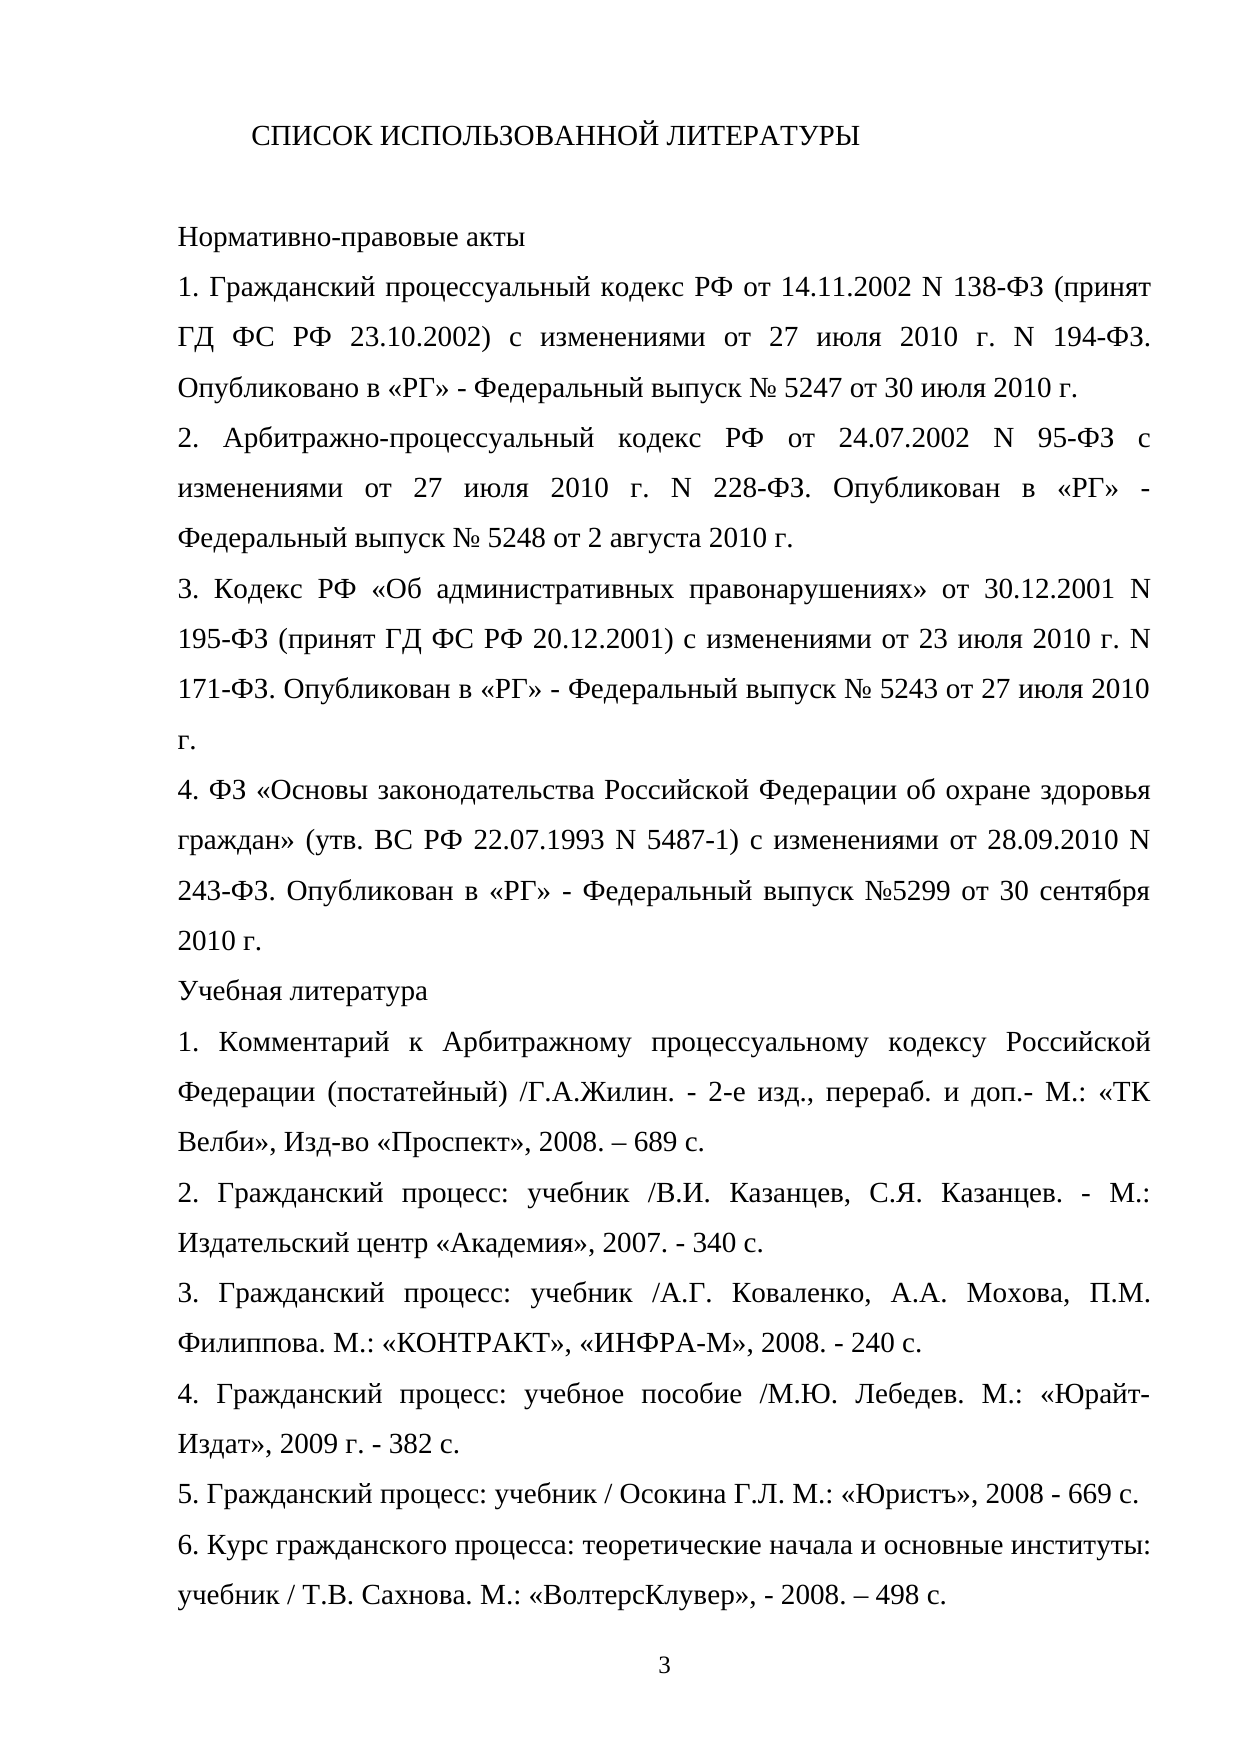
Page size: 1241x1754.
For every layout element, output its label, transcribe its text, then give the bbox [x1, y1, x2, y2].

text 1. Комментарий к Арбитражному процессуальному кодексу Российской Федерации (постатейный) /Г.А.Жилин. - 2-е изд., перераб. и доп.- М.: «ТК Велби», Изд-во «Проспект», 2008. – 689 с. [177, 1024, 1152, 1158]
text 5. Гражданский процесс: учебник / Осокина Г.Л. М.: «Юристъ», 2008 - 669 с. [177, 1477, 1152, 1510]
text Нормативно-правовые акты [177, 219, 1152, 252]
text 4. ФЗ «Основы законодательства Российской Федерации об охране здоровья граждан» (утв. ВС РФ 22.07.1993 N 5487-1) с изменениями от 28.09.2010 N 243-ФЗ. Опубликован в «РГ» - Федеральный выпуск №5299 от 30 сентября 2010 г. [177, 772, 1152, 957]
text 2. Гражданский процесс: учебник /В.И. Казанцев, С.Я. Казанцев. - М.: Издательский центр «Академия», 2007. - 340 с. [177, 1175, 1152, 1258]
text 3. Кодекс РФ «Об административных правонарушениях» от 30.12.2001 N 195-ФЗ (принят ГД ФС РФ 20.12.2001) с изменениями от 23 июля 2010 г. N 171-ФЗ. Опубликован в «РГ» - Федеральный выпуск № 5243 от 27 июля 2010 г. [177, 571, 1152, 755]
text 3. Гражданский процесс: учебник /А.Г. Коваленко, А.А. Мохова, П.М. Филиппова. М.: «КОНТРАКТ», «ИНФРА-М», 2008. - 240 с. [177, 1275, 1152, 1359]
text 6. Курс гражданского процесса: теоретические начала и основные институты: учебник / Т.В. Сахнова. М.: «ВолтерсКлувер», - 2008. – 498 с. [177, 1527, 1152, 1611]
text 1. Гражданский процессуальный кодекс РФ от 14.11.2002 N 138-ФЗ (принят ГД ФС РФ 23.10.2002) с изменениями от 27 июля 2010 г. N 194-ФЗ. Опубликовано в «РГ» - Федеральный выпуск № 5247 от 30 июля 2010 г. [177, 269, 1152, 403]
text 4. Гражданский процесс: учебное пособие /М.Ю. Лебедев. М.: «Юрайт-Издат», 2009 г. - 382 с. [177, 1376, 1152, 1460]
text Учебная литература [177, 973, 1152, 1007]
text СПИСОК ИСПОЛЬЗОВАННОЙ ЛИТЕРАТУРЫ [177, 118, 1152, 152]
text 2. Арбитражно-процессуальный кодекс РФ от 24.07.2002 N 95-ФЗ с изменениями от 27 июля 2010 г. N 228-ФЗ. Опубликован в «РГ» - Федеральный выпуск № 5248 от 2 августа 2010 г. [177, 420, 1152, 554]
